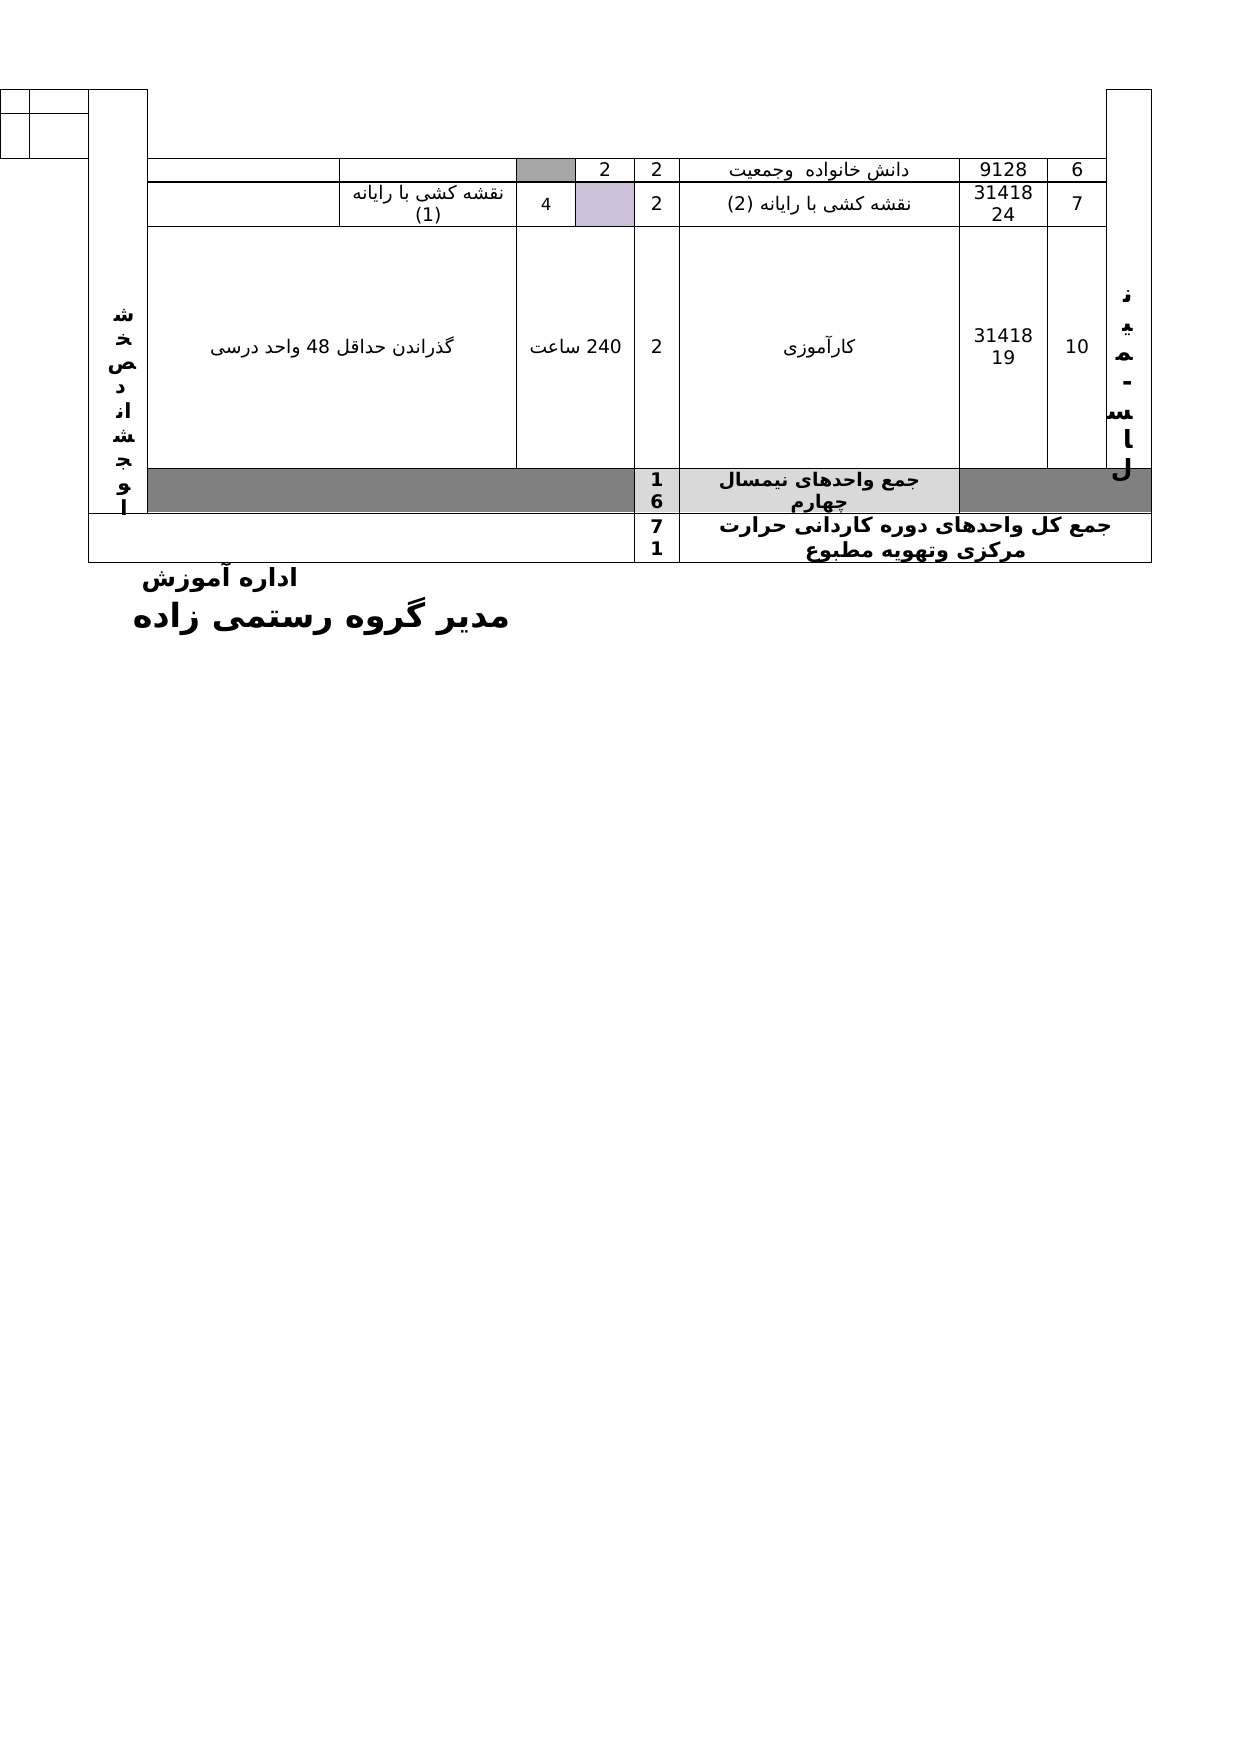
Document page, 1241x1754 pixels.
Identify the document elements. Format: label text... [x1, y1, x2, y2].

table_cell نقشه کشی با رایانه (1) [340, 183, 516, 226]
table_cell [148, 469, 634, 512]
table_cell 3141824 [960, 183, 1047, 226]
table_cell 2 [635, 159, 679, 181]
table_cell 3141819 [960, 227, 1047, 468]
table_cell 71 [635, 514, 679, 562]
table_cell 2 [635, 227, 679, 468]
table_cell [148, 159, 339, 181]
table_cell [340, 159, 516, 181]
text مدیر گروه رستمی زاده [133, 597, 1152, 636]
table_cell جمع کل واحدهای دوره کاردانی حرارت مرکزی وتهویه مطبوع [680, 514, 1151, 562]
table_cell [517, 159, 575, 181]
table_cell 7 [1048, 183, 1106, 226]
table_cell 10 [1048, 227, 1106, 468]
table_cell 240 ساعت [517, 227, 634, 468]
table_cell دانش خانواده وجمعیت [680, 159, 959, 181]
table_cell [960, 469, 1151, 512]
table_cell [576, 183, 634, 226]
table_cell 2 [576, 159, 634, 181]
table_cell [148, 183, 339, 226]
table_cell جمع واحدهای نیمسال چهارم [680, 469, 959, 512]
table_cell گذراندن حداقل 48 واحد درسی [148, 227, 516, 468]
table_cell [89, 514, 634, 562]
table_cell 16 [635, 469, 679, 512]
text اداره آموزش [133, 563, 1152, 592]
table_cell نقشه کشی با رایانه (2) [680, 183, 959, 226]
table_cell کارآموزی [680, 227, 959, 468]
table_cell 6 [1048, 159, 1106, 181]
table_cell 4 [517, 183, 575, 226]
table_cell 9128 [960, 159, 1047, 181]
table_cell 2 [635, 183, 679, 226]
